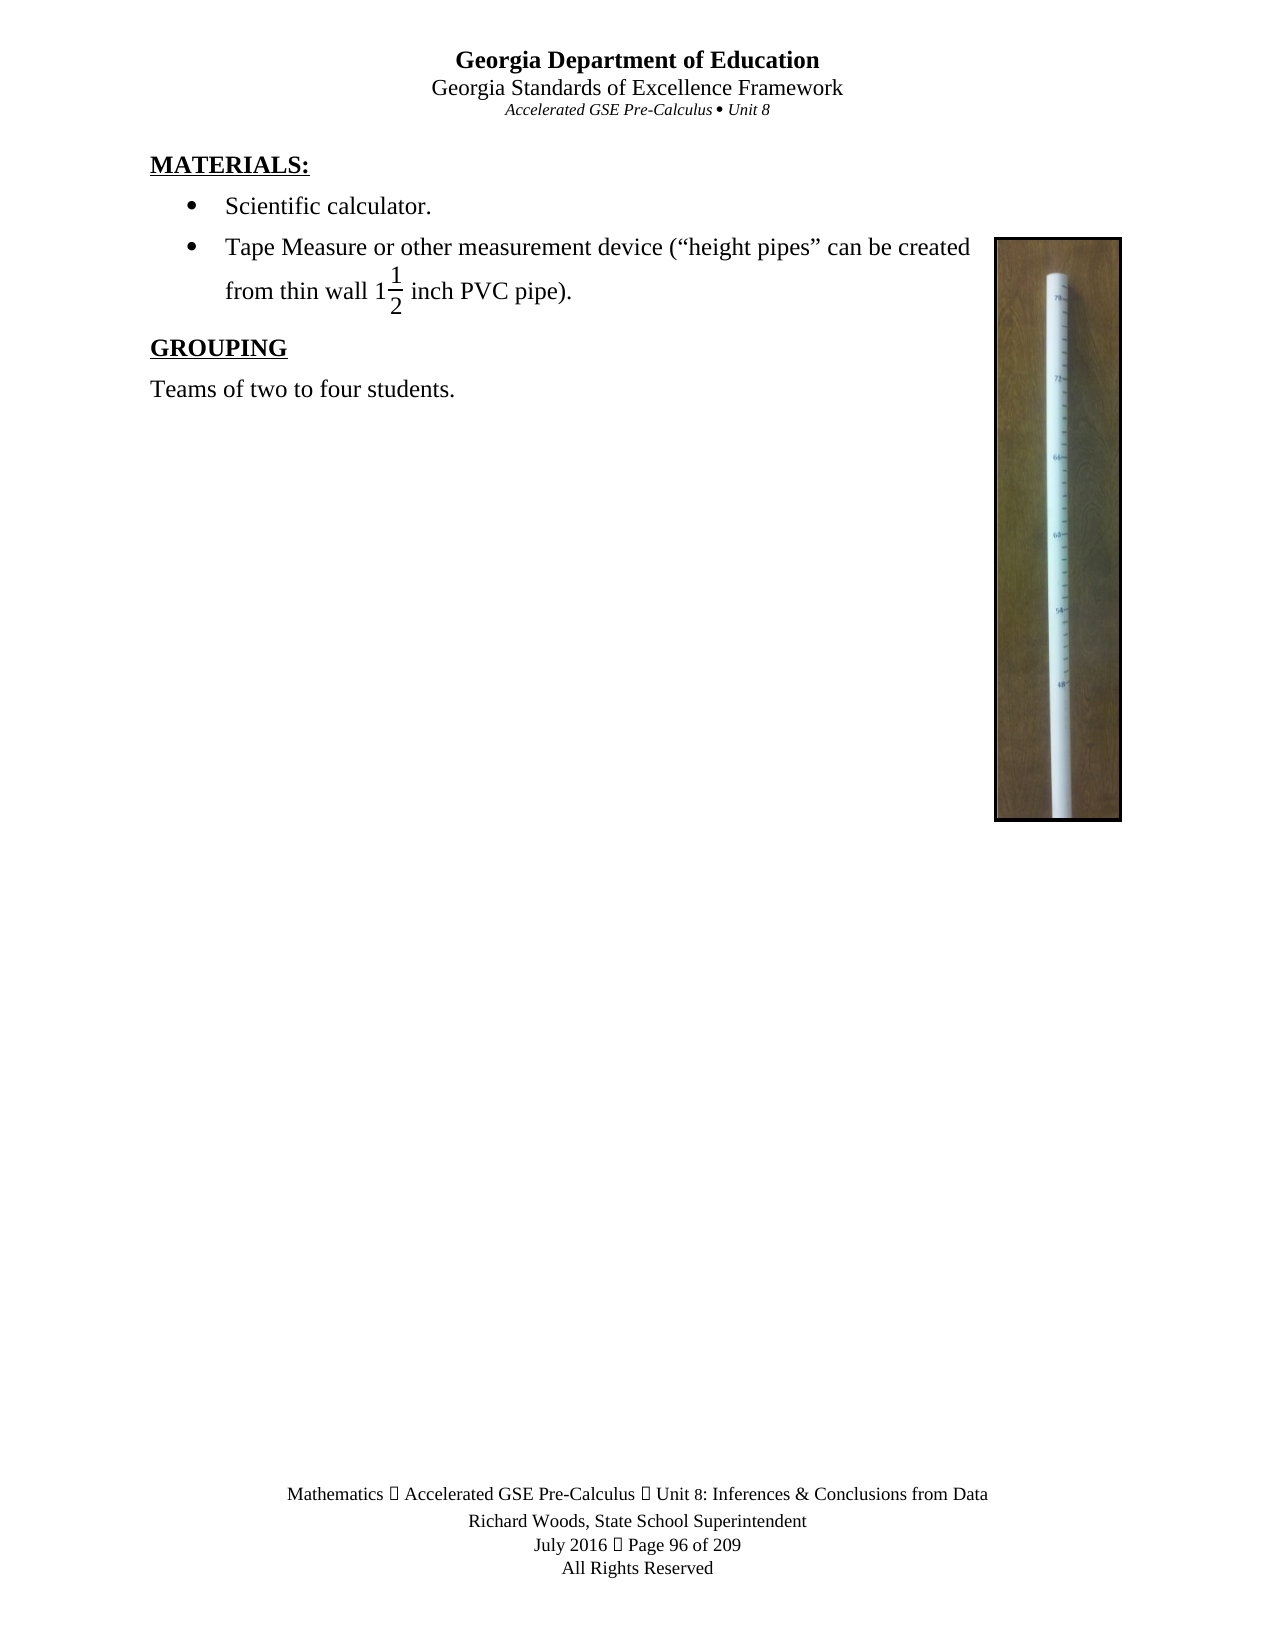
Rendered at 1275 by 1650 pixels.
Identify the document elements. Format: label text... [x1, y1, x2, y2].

list Tape Measure or other measurement device (“height pipes” can be created from thin wall 1 inch PVC pipe). [187, 232, 1125, 320]
text MATERIALS: [150, 150, 1125, 179]
text Teams of two to four students. [150, 374, 994, 403]
picture [997, 240, 1119, 818]
text GROUPING [150, 333, 994, 361]
list Scientific calculator. [187, 191, 1125, 220]
